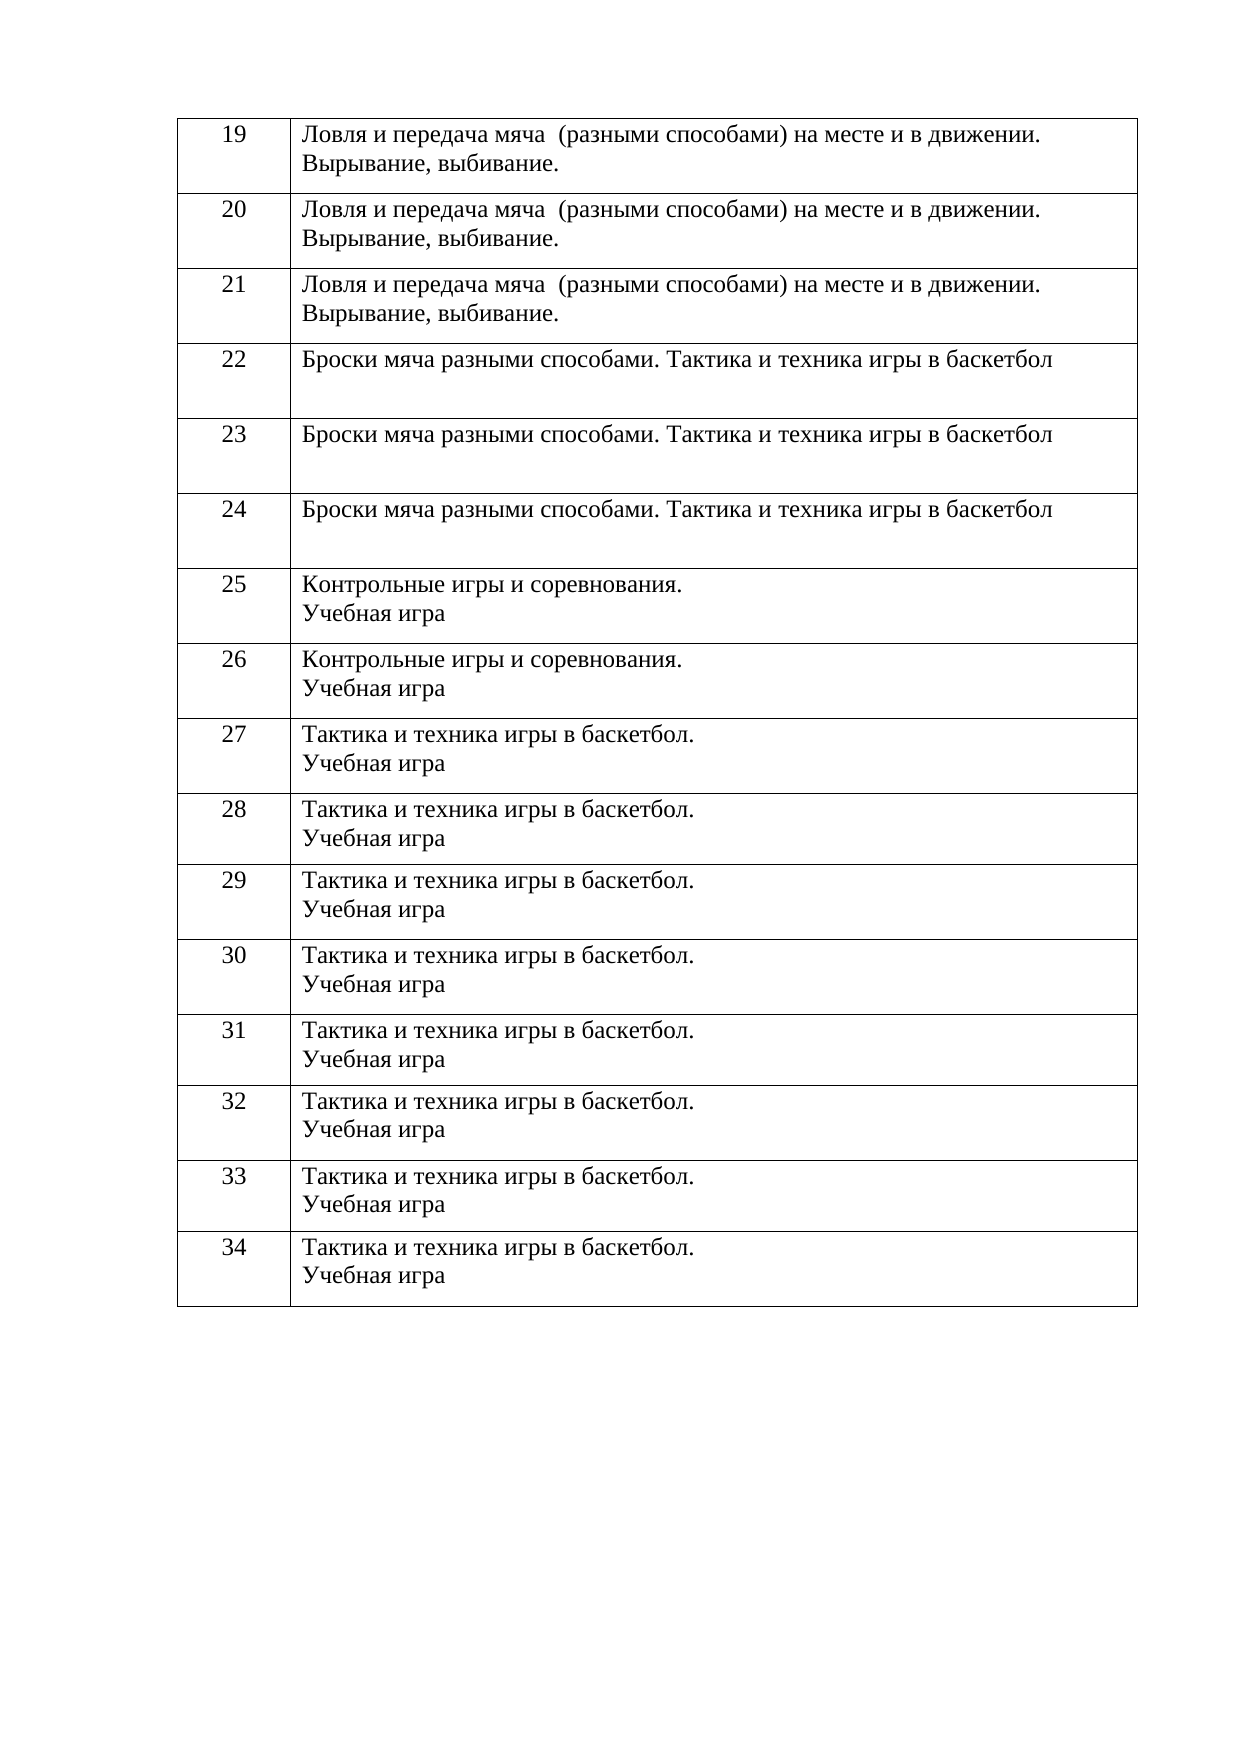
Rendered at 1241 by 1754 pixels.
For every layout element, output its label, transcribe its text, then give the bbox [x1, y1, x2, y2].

table_cell 21 [178, 269, 290, 343]
table_cell Тактика и техника игры в баскетбол. Учебная игра [291, 1015, 1137, 1085]
table_cell Тактика и техника игры в баскетбол. Учебная игра [291, 1086, 1137, 1160]
table_cell 23 [178, 419, 290, 493]
table_cell 19 [178, 119, 290, 193]
table_cell 30 [178, 940, 290, 1014]
table_cell 33 [178, 1161, 290, 1231]
table_cell Ловля и передача мяча (разными способами) на месте и в движении. Вырывание, выбивание. [291, 194, 1137, 268]
table_cell 22 [178, 344, 290, 418]
table_cell Броски мяча разными способами. Тактика и техника игры в баскетбол [291, 419, 1137, 493]
table_cell 20 [178, 194, 290, 268]
table_cell Броски мяча разными способами. Тактика и техника игры в баскетбол [291, 344, 1137, 418]
table_cell Тактика и техника игры в баскетбол. Учебная игра [291, 794, 1137, 864]
table_cell Тактика и техника игры в баскетбол. Учебная игра [291, 940, 1137, 1014]
table_cell Ловля и передача мяча (разными способами) на месте и в движении. Вырывание, выбивание. [291, 119, 1137, 193]
table_cell 24 [178, 494, 290, 568]
table_cell Броски мяча разными способами. Тактика и техника игры в баскетбол [291, 494, 1137, 568]
table_cell Тактика и техника игры в баскетбол. Учебная игра [291, 719, 1137, 793]
table_cell Контрольные игры и соревнования. Учебная игра [291, 569, 1137, 643]
table_cell Контрольные игры и соревнования. Учебная игра [291, 644, 1137, 718]
table_cell Тактика и техника игры в баскетбол. Учебная игра [291, 1161, 1137, 1231]
table_cell 29 [178, 865, 290, 939]
table_cell 31 [178, 1015, 290, 1085]
table_cell 32 [178, 1086, 290, 1160]
table_cell Ловля и передача мяча (разными способами) на месте и в движении. Вырывание, выбивание. [291, 269, 1137, 343]
table_cell 26 [178, 644, 290, 718]
table_cell 34 [178, 1232, 290, 1306]
table_cell Тактика и техника игры в баскетбол. Учебная игра [291, 1232, 1137, 1306]
table_cell 28 [178, 794, 290, 864]
table_cell Тактика и техника игры в баскетбол. Учебная игра [291, 865, 1137, 939]
table_cell 25 [178, 569, 290, 643]
table_cell 27 [178, 719, 290, 793]
